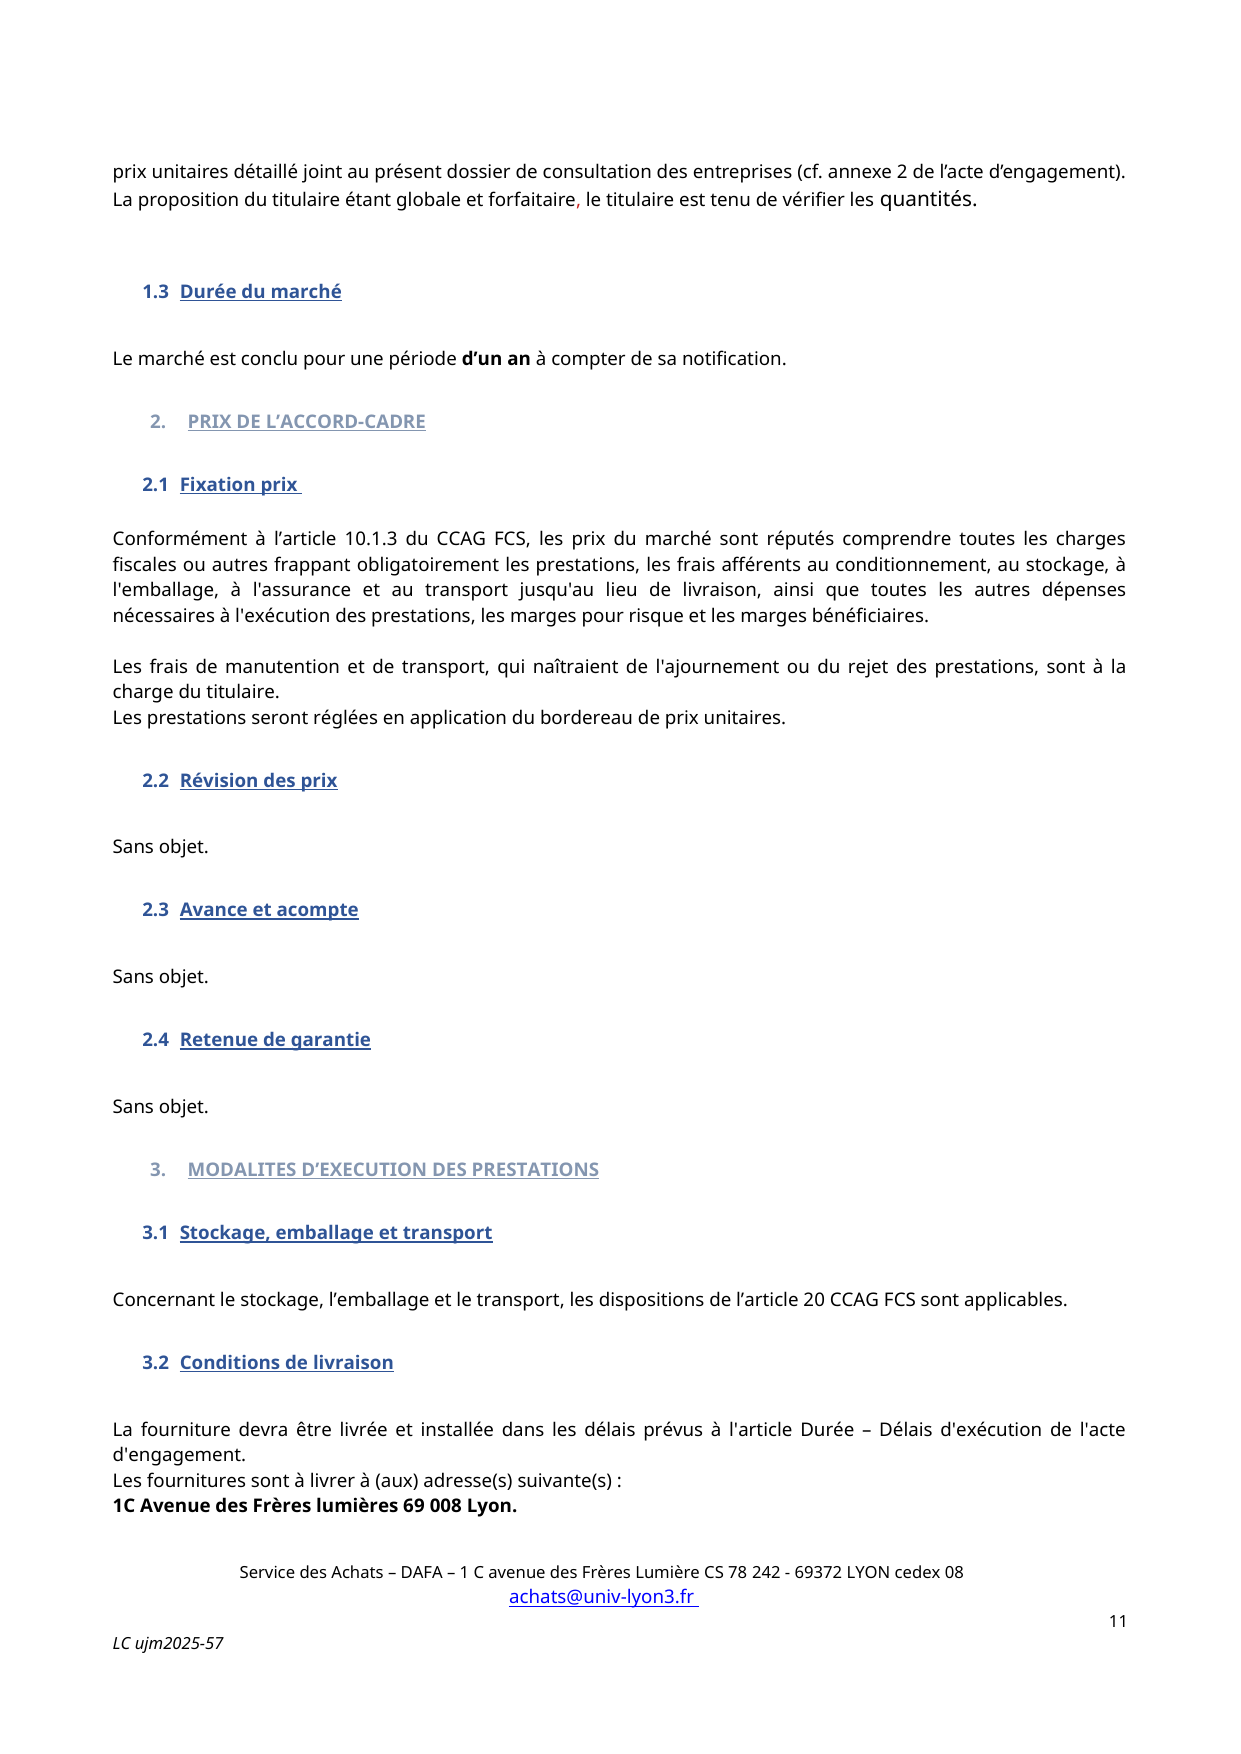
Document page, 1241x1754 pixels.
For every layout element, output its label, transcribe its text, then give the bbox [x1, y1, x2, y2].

subtitle Révision des prix [142, 767, 1128, 792]
text Les prestations seront réglées en application du bordereau de prix unitaires. [112, 704, 1128, 729]
subtitle Fixation prix [142, 471, 1128, 497]
text Les frais de manutention et de transport, qui naîtraient de l'ajournement ou du rejet des prestations, sont à la charge du titulaire. [112, 653, 1128, 704]
text 1C Avenue des Frères lumières 69 008 Lyon. [112, 1492, 1128, 1518]
subtitle MODALITES D’EXECUTION DES PRESTATIONS [150, 1156, 1128, 1182]
text Sans objet. [112, 834, 1128, 859]
text Le marché est conclu pour une période d’un an à compter de sa notification. [112, 345, 1128, 371]
text Sans objet. [112, 1093, 1128, 1119]
subtitle Conditions de livraison [142, 1349, 1128, 1375]
subtitle Retenue de garantie [142, 1027, 1128, 1052]
text La fourniture devra être livrée et installée dans les délais prévus à l'article Durée – Délais d'exécution de l'acte d'engagement. [112, 1416, 1128, 1467]
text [112, 158, 1128, 212]
text Les fournitures sont à livrer à (aux) adresse(s) suivante(s) : [112, 1467, 1128, 1492]
subtitle Stockage, emballage et transport [142, 1219, 1128, 1245]
subtitle Durée du marché [142, 278, 1128, 304]
subtitle Avance et acompte [142, 897, 1128, 922]
text Concernant le stockage, l’emballage et le transport, les dispositions de l’article 20 CCAG FCS sont applicables. [112, 1286, 1128, 1312]
text Sans objet. [112, 963, 1128, 989]
subtitle PRIX DE L’ACCORD-CADRE [150, 408, 1128, 433]
text Conformément à l’article 10.1.3 du CCAG FCS, les prix du marché sont réputés comprendre toutes les charges fiscales ou autres frappant obligatoirement les prestations, les frais afférents au conditionnement, au stockage, à l'emballage, à l'assurance et au transport jusqu'au lieu de livraison, ainsi que toutes les autres dépenses nécessaires à l'exécution des prestations, les marges pour risque et les marges bénéficiaires. [112, 525, 1128, 627]
